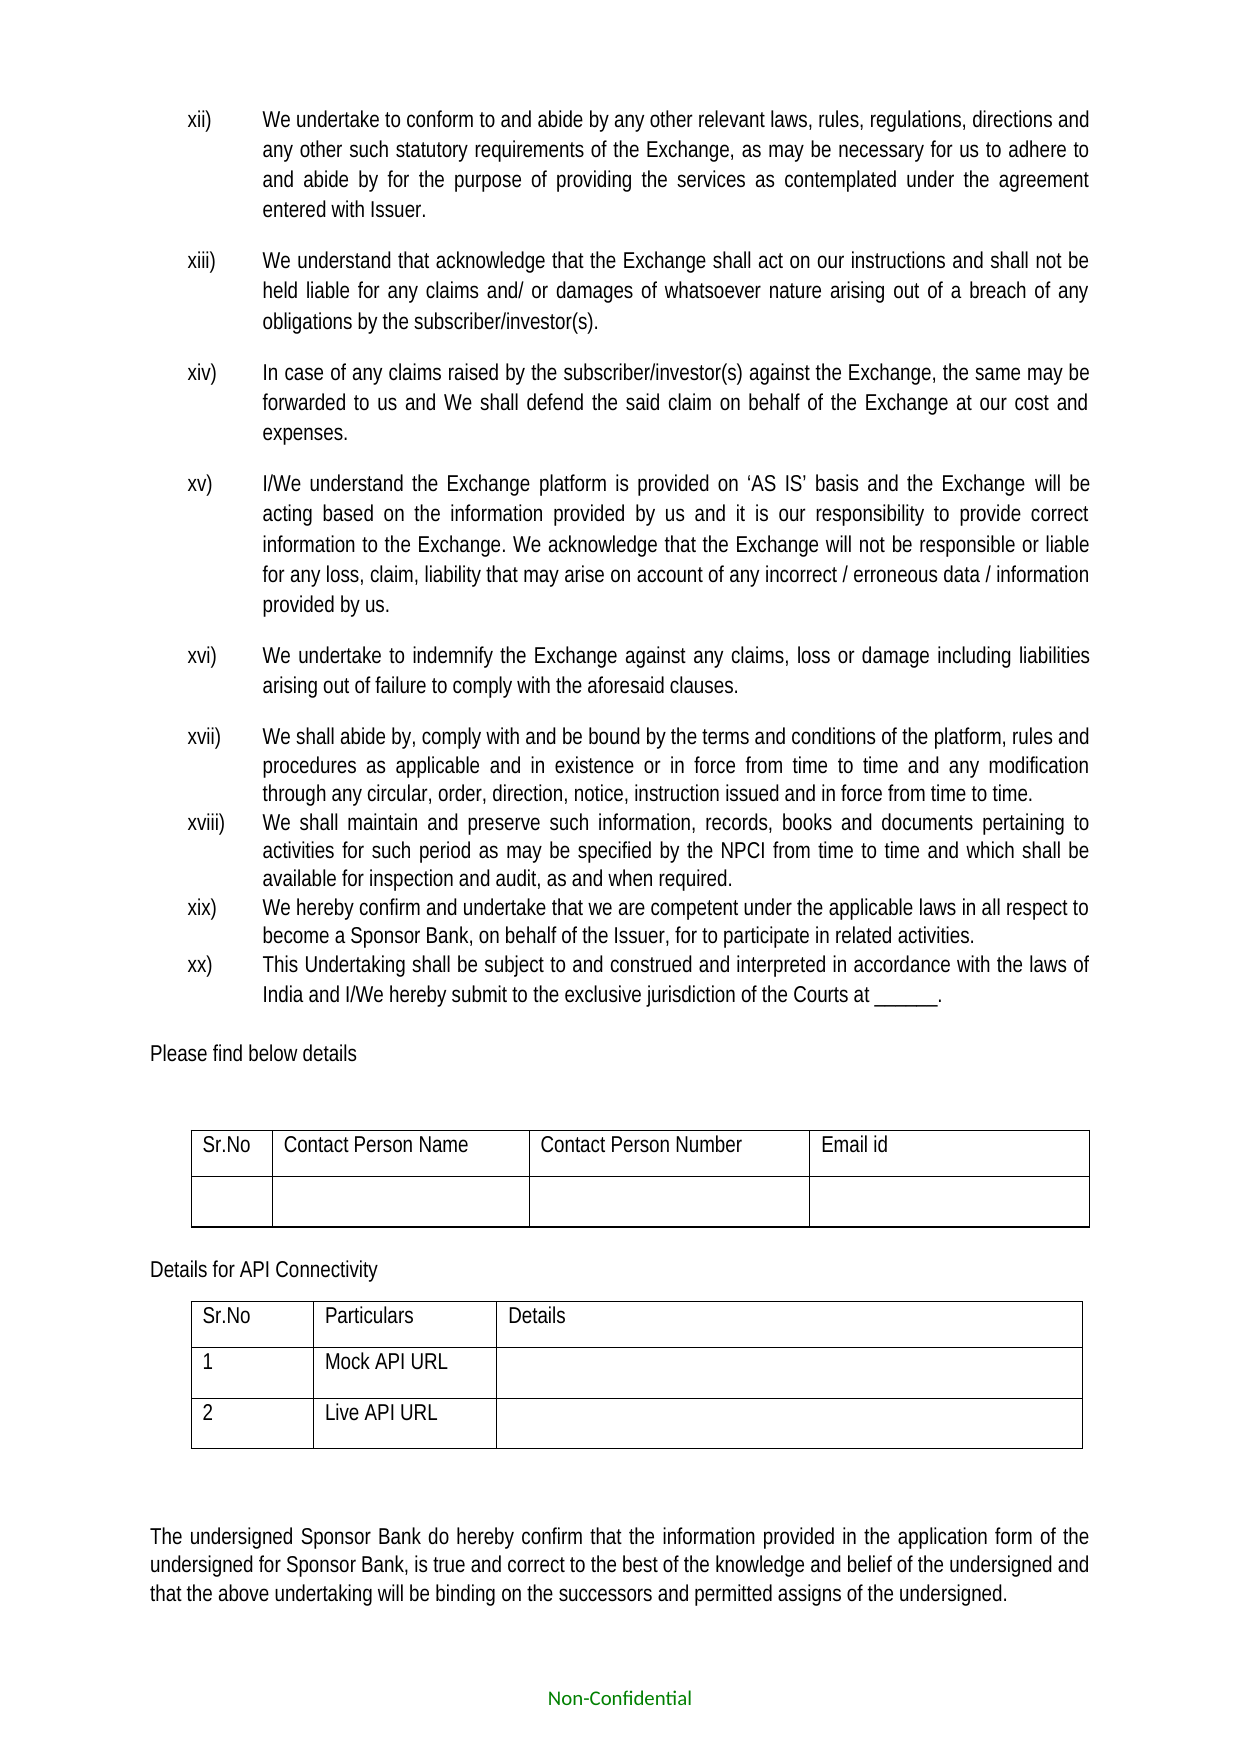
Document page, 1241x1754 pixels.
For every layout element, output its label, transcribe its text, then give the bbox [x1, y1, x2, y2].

list We hereby confirm and undertake that we are competent under the applicable laws in all respect to become a Sponsor Bank, on behalf of the Issuer, for to participate in related activities. [187, 894, 1090, 949]
table_header Sr.No [192, 1302, 313, 1347]
table_cell Mock API URL [314, 1348, 496, 1398]
list We undertake to conform to and abide by any other relevant laws, rules, regulations, directions and any other such statutory requirements of the Exchange, as may be necessary for us to adhere to and abide by for the purpose of providing the services as contemplated under the agreement entered with Issuer. [187, 106, 1090, 222]
table_header Email id [810, 1131, 1089, 1176]
table_cell [530, 1177, 809, 1226]
list This Undertaking shall be subject to and construed and interpreted in accordance with the laws of India and I/We hereby submit to the exclusive jurisdiction of the Courts at ______. [187, 951, 1090, 1007]
list I/We understand the Exchange platform is provided on ‘AS IS’ basis and the Exchange will be acting based on the information provided by us and it is our responsibility to provide correct information to the Exchange. We acknowledge that the Exchange will not be responsible or liable for any loss, claim, liability that may arise on account of any incorrect / erroneous data / information provided by us. [187, 470, 1090, 617]
table_cell [192, 1177, 272, 1226]
table_cell 1 [192, 1348, 313, 1398]
table_cell [273, 1177, 529, 1226]
list We shall abide by, comply with and be bound by the terms and conditions of the platform, rules and procedures as applicable and in existence or in force from time to time and any modification through any circular, order, direction, notice, instruction issued and in force from time to time. [187, 723, 1090, 806]
table_cell Live API URL [314, 1399, 496, 1448]
list Please find below details [150, 1039, 1090, 1066]
list Details for API Connectivity [150, 1256, 1090, 1282]
list In case of any claims raised by the subscriber/investor(s) against the Exchange, the same may be forwarded to us and We shall defend the said claim on behalf of the Exchange at our cost and expenses. [187, 359, 1090, 445]
table_header Details [497, 1302, 1082, 1347]
table_cell [497, 1348, 1082, 1398]
table_cell [810, 1177, 1089, 1226]
table_header Sr.No [192, 1131, 272, 1176]
list We shall maintain and preserve such information, records, books and documents pertaining to activities for such period as may be specified by the NPCI from time to time and which shall be available for inspection and audit, as and when required. [187, 808, 1090, 892]
list We understand that acknowledge that the Exchange shall act on our instructions and shall not be held liable for any claims and/ or damages of whatsoever nature arising out of a breach of any obligations by the subscriber/investor(s). [187, 247, 1090, 334]
table_header Particulars [314, 1302, 496, 1347]
table_cell [497, 1399, 1082, 1448]
table_header Contact Person Number [530, 1131, 809, 1176]
table_cell 2 [192, 1399, 313, 1448]
text The undersigned Sponsor Bank do hereby confirm that the information provided in the application form of the undersigned for Sponsor Bank, is true and correct to the best of the knowledge and belief of the undersigned and that the above undertaking will be binding on the successors and permitted assigns of the undersigned. [150, 1523, 1090, 1606]
table_header Contact Person Name [273, 1131, 529, 1176]
list We undertake to indemnify the Exchange against any claims, loss or damage including liabilities arising out of failure to comply with the aforesaid clauses. [187, 642, 1090, 698]
